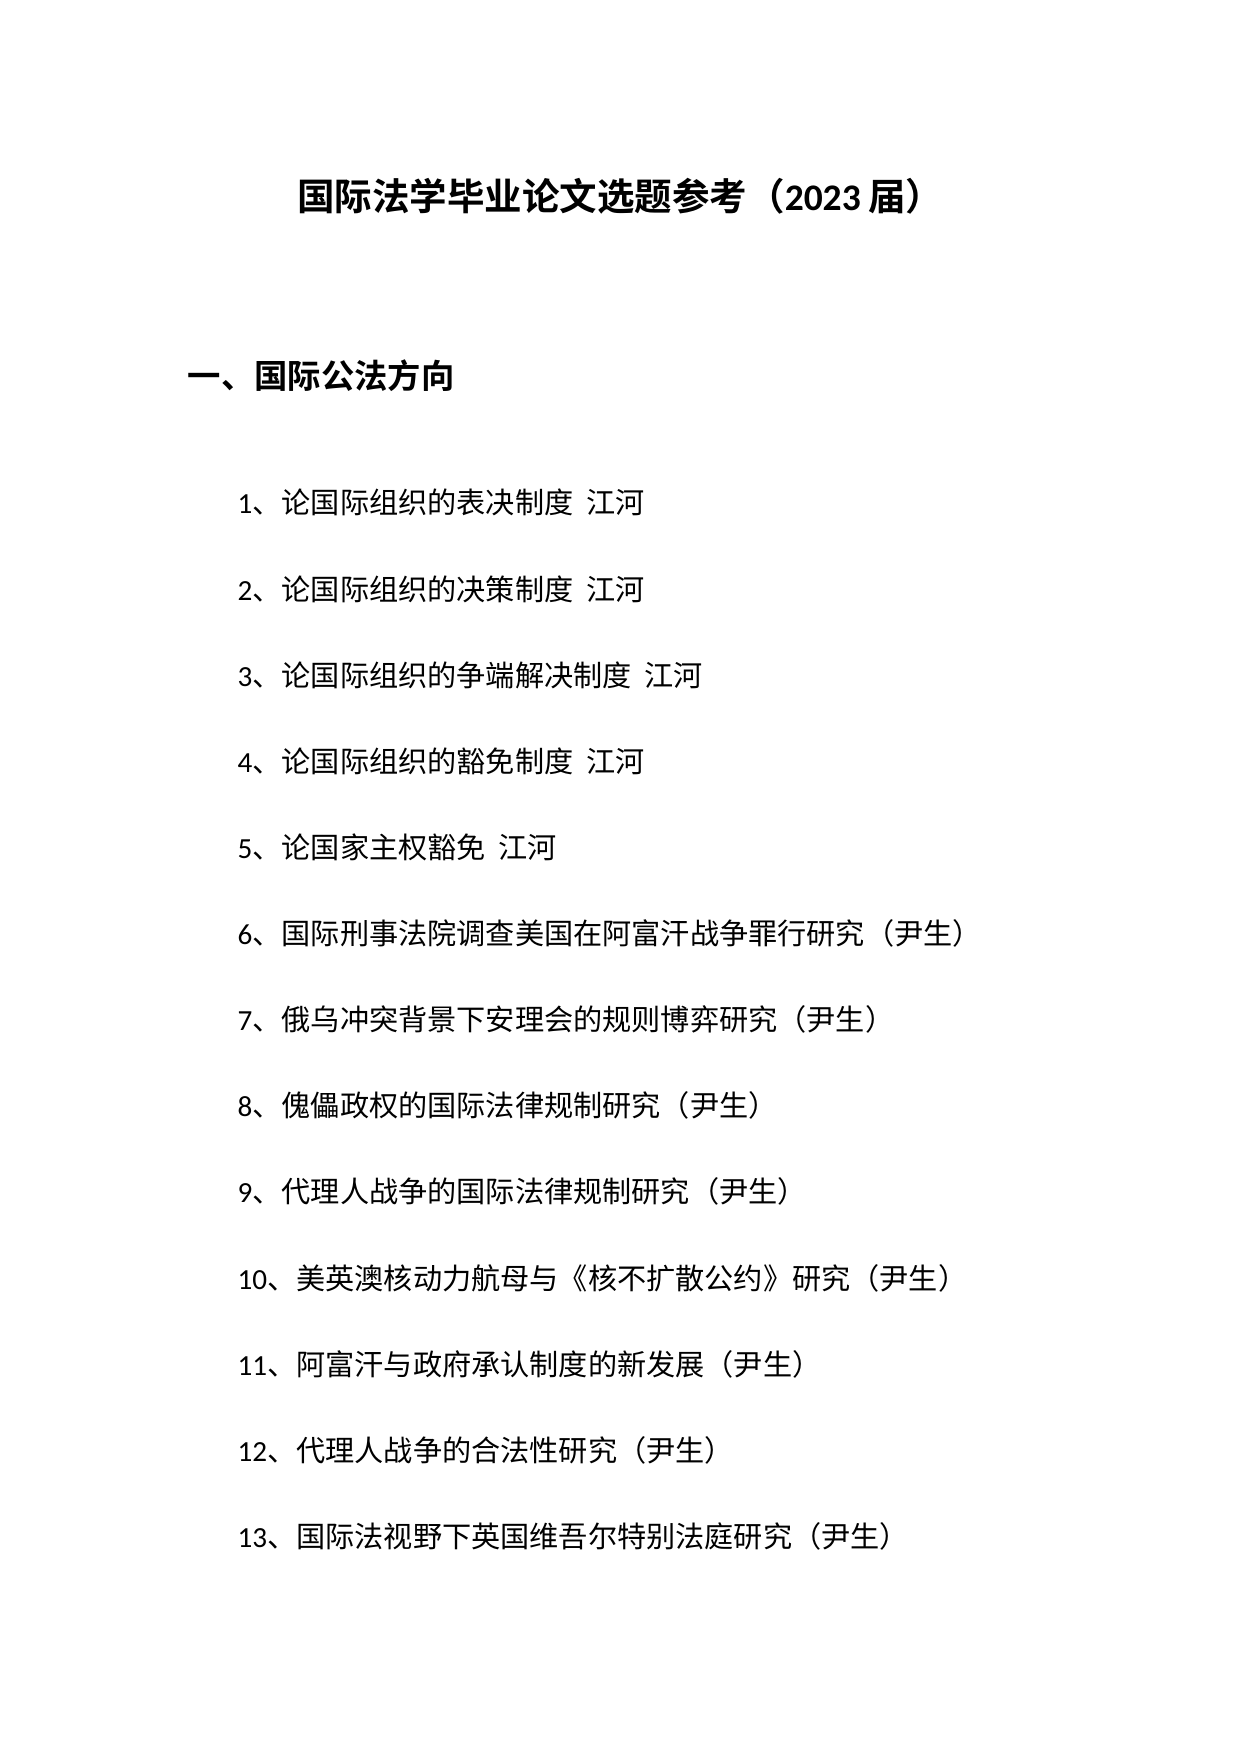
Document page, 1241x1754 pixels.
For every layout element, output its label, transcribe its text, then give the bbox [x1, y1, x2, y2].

list 国际刑事法院调查美国在阿富汗战争罪行研究（尹生） [237, 899, 1053, 964]
list 国际法视野下英国维吾尔特别法庭研究（尹生） [237, 1502, 1053, 1567]
list 代理人战争的国际法律规制研究（尹生） [237, 1158, 1053, 1223]
text 国际法学毕业论文选题参考（2023届） [187, 162, 1053, 227]
subtitle 一、国际公法方向 [187, 342, 1053, 407]
list 美英澳核动力航母与《核不扩散公约》研究（尹生） [237, 1244, 1053, 1309]
list 代理人战争的合法性研究（尹生） [237, 1416, 1053, 1481]
list 论国际组织的表决制度 江河 [237, 468, 1053, 533]
list 论国际组织的决策制度 江河 [237, 555, 1053, 620]
list 俄乌冲突背景下安理会的规则博弈研究（尹生） [237, 985, 1053, 1050]
list 论国家主权豁免 江河 [237, 813, 1053, 878]
list 论国际组织的豁免制度 江河 [237, 727, 1053, 792]
list 阿富汗与政府承认制度的新发展（尹生） [237, 1330, 1053, 1395]
list 傀儡政权的国际法律规制研究（尹生） [237, 1072, 1053, 1137]
list 论国际组织的争端解决制度 江河 [237, 641, 1053, 706]
